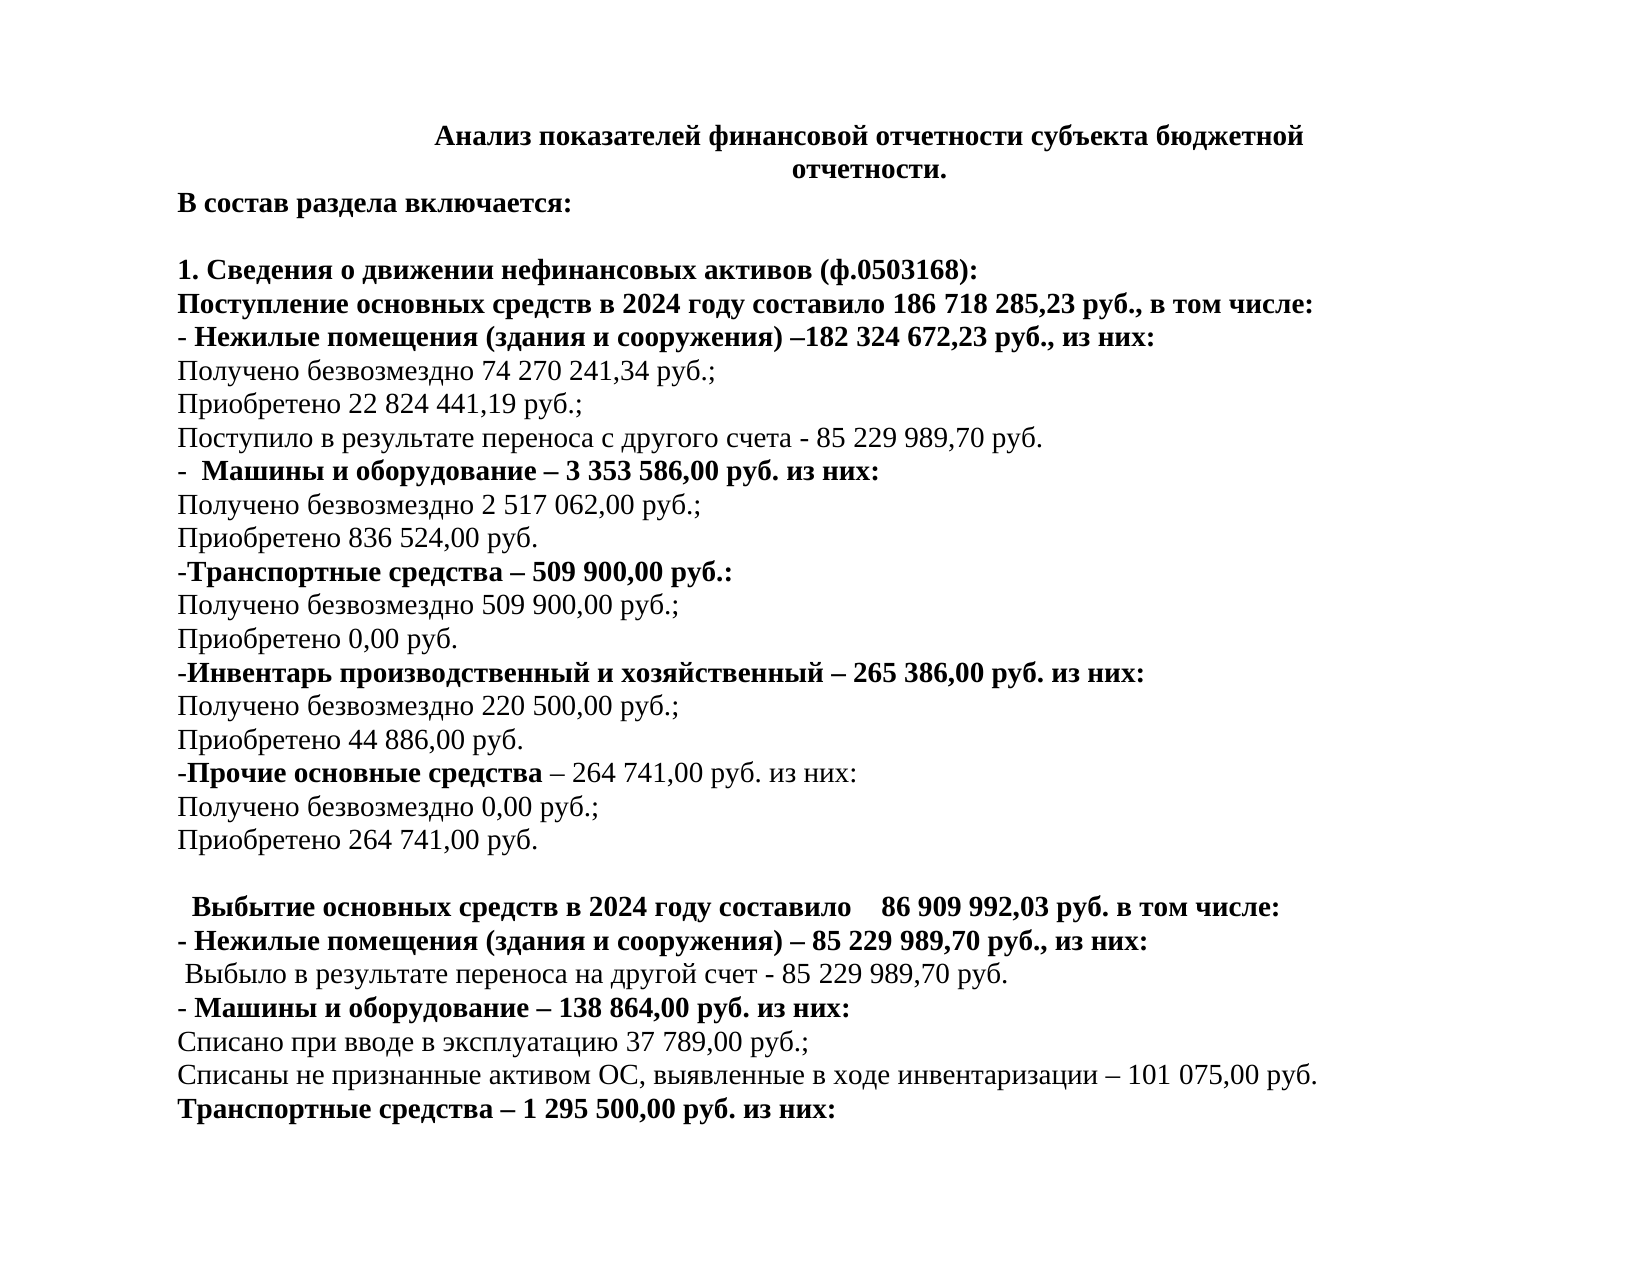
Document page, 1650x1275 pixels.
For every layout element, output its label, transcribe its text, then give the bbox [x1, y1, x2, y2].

text Приобретено 22 824 441,19 руб.; [177, 386, 1561, 420]
text Приобретено 0,00 руб. [177, 621, 1561, 655]
text -Инвентарь производственный и хозяйственный – 265 386,00 руб. из них: [177, 655, 1561, 688]
text Получено безвозмездно 0,00 руб.; [177, 789, 1561, 822]
text Приобретено 264 741,00 руб. [177, 822, 1561, 856]
text Получено безвозмездно 2 517 062,00 руб.; [177, 487, 1561, 521]
text Приобретено 44 886,00 руб. [177, 722, 1561, 755]
text Получено безвозмездно 220 500,00 руб.; [177, 688, 1561, 722]
text Транспортные средства – 1 295 500,00 руб. из них: [177, 1091, 1561, 1124]
text Приобретено 836 524,00 руб. [177, 521, 1561, 554]
text Поступило в результате переноса с другого счета - 85 229 989,70 руб. [177, 420, 1561, 453]
text - Машины и оборудование – 3 353 586,00 руб. из них: [177, 453, 1561, 487]
text - Нежилые помещения (здания и сооружения) –182 324 672,23 руб., из них: [177, 319, 1561, 353]
text Анализ показателей финансовой отчетности субъекта бюджетной [177, 118, 1561, 152]
text Получено безвозмездно 509 900,00 руб.; [177, 588, 1561, 621]
text В состав раздела включается: [177, 185, 1561, 219]
text Выбыло в результате переноса на другой счет - 85 229 989,70 руб. [177, 957, 1561, 990]
text Получено безвозмездно 74 270 241,34 руб.; [177, 353, 1561, 386]
text 1. Сведения о движении нефинансовых активов (ф.0503168): [177, 252, 1561, 286]
text -Прочие основные средства – 264 741,00 руб. из них: [177, 755, 1561, 789]
text Списаны не признанные активом ОС, выявленные в ходе инвентаризации – 101 075,00 руб. [177, 1057, 1561, 1091]
text Поступление основных средств в 2024 году составило 186 718 285,23 руб., в том числе: [177, 286, 1561, 319]
text -Транспортные средства – 509 900,00 руб.: [177, 554, 1561, 588]
text отчетности. [177, 152, 1561, 185]
text Выбытие основных средств в 2024 году составило 86 909 992,03 руб. в том числе: [177, 889, 1561, 923]
text - Нежилые помещения (здания и сооружения) – 85 229 989,70 руб., из них: [177, 923, 1561, 957]
text - Машины и оборудование – 138 864,00 руб. из них: [177, 990, 1561, 1024]
text Списано при вводе в эксплуатацию 37 789,00 руб.; [177, 1024, 1561, 1057]
